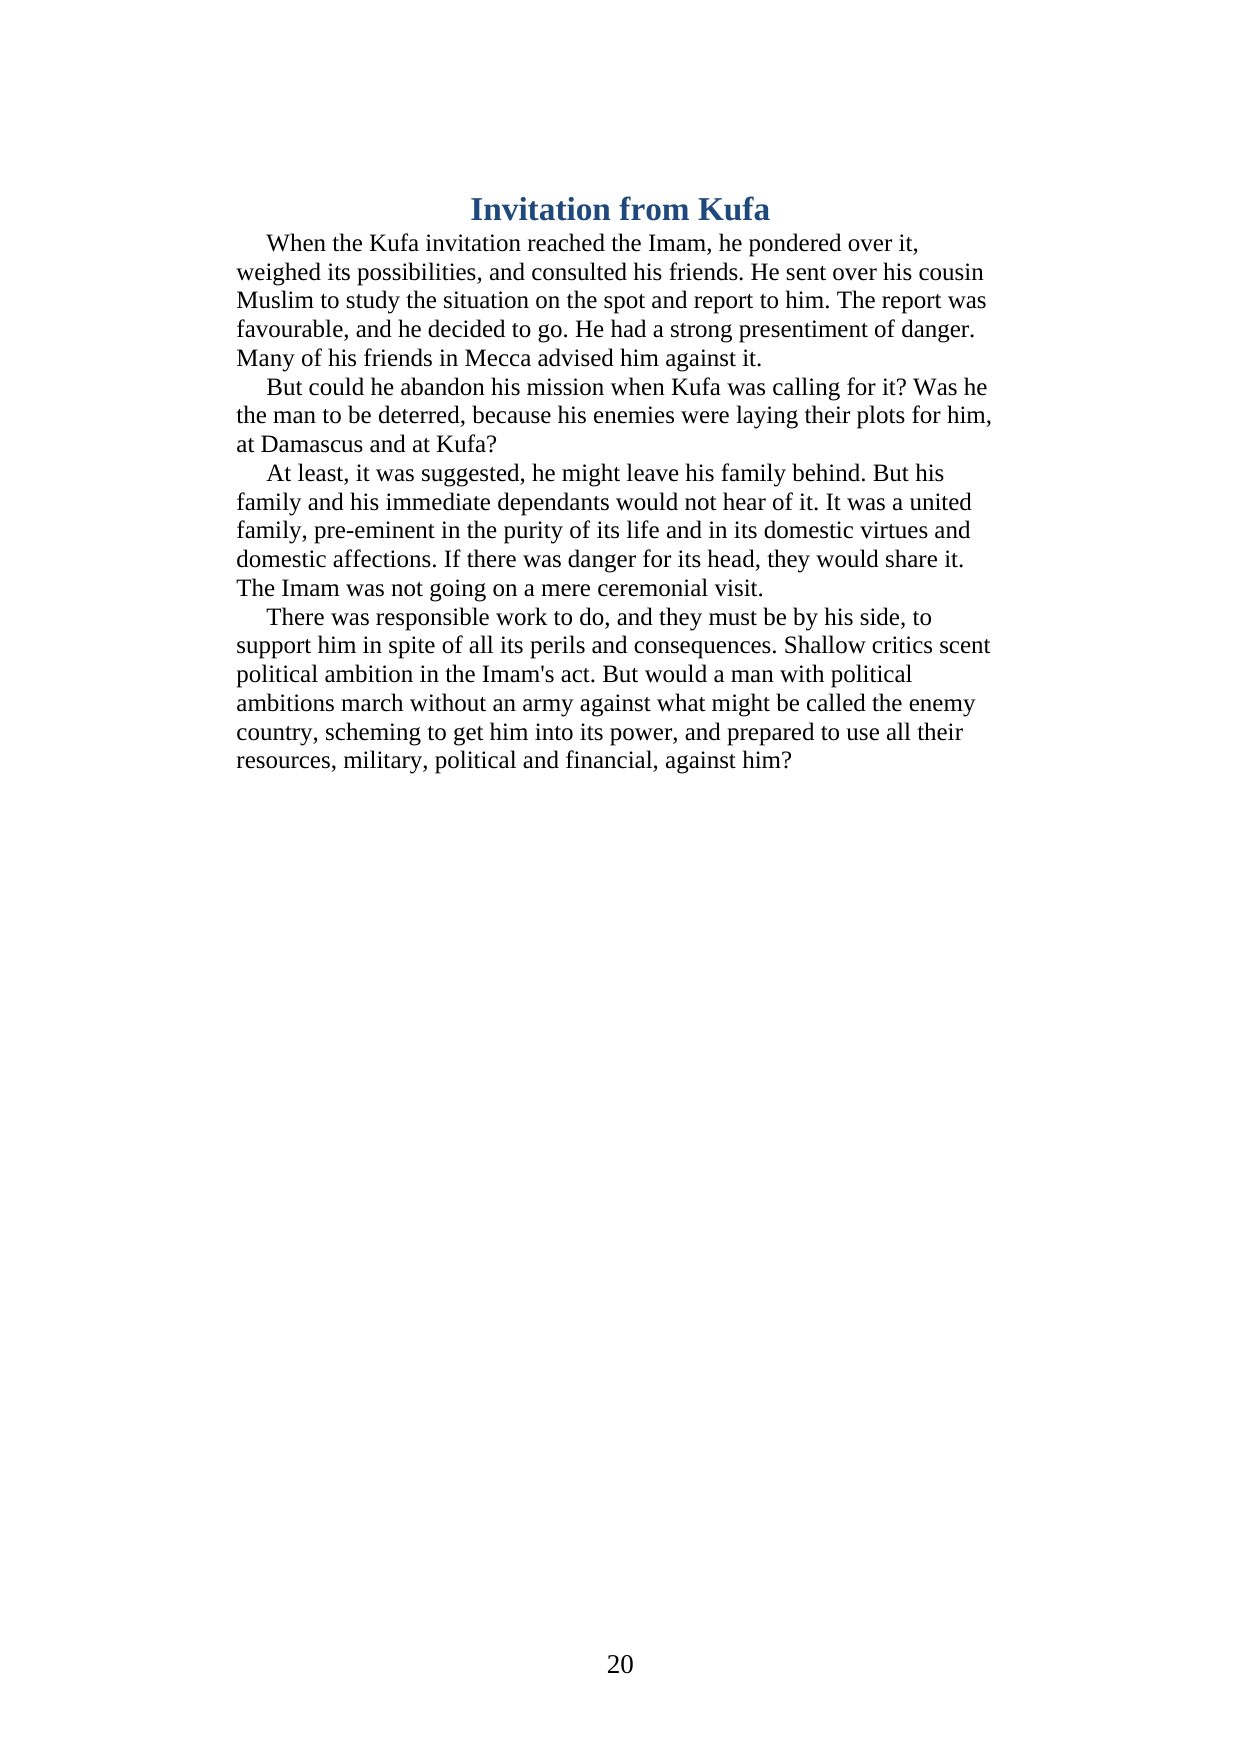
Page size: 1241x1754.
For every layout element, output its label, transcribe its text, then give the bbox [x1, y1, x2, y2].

text But could he abandon his mission when Kufa was calling for it? Was he the man to be deterred, because his enemies were laying their plots for him, at Damascus and at Kufa? [236, 372, 1004, 458]
text There was responsible work to do, and they must be by his side, to support him in spite of all its perils and consequences. Shallow critics scent political ambition in the Imam's act. But would a man with political ambitions march without an army against what might be called the enemy country, scheming to get him into its power, and prepared to use all their resources, military, political and financial, against him? [236, 602, 1004, 774]
subtitle Invitation from Kufa [236, 190, 1004, 228]
text When the Kufa invitation reached the Imam, he pondered over it, weighed its possibilities, and consulted his friends. He sent over his cousin Muslim to study the situation on the spot and report to him. The report was favourable, and he decided to go. He had a strong presentiment of danger. Many of his friends in Mecca advised him against it. [236, 228, 1004, 372]
text At least, it was suggested, he might leave his family behind. But his family and his immediate dependants would not hear of it. It was a united family, pre-eminent in the purity of its life and in its domestic virtues and domestic affections. If there was danger for its head, they would share it. The Imam was not going on a mere ceremonial visit. [236, 458, 1004, 602]
